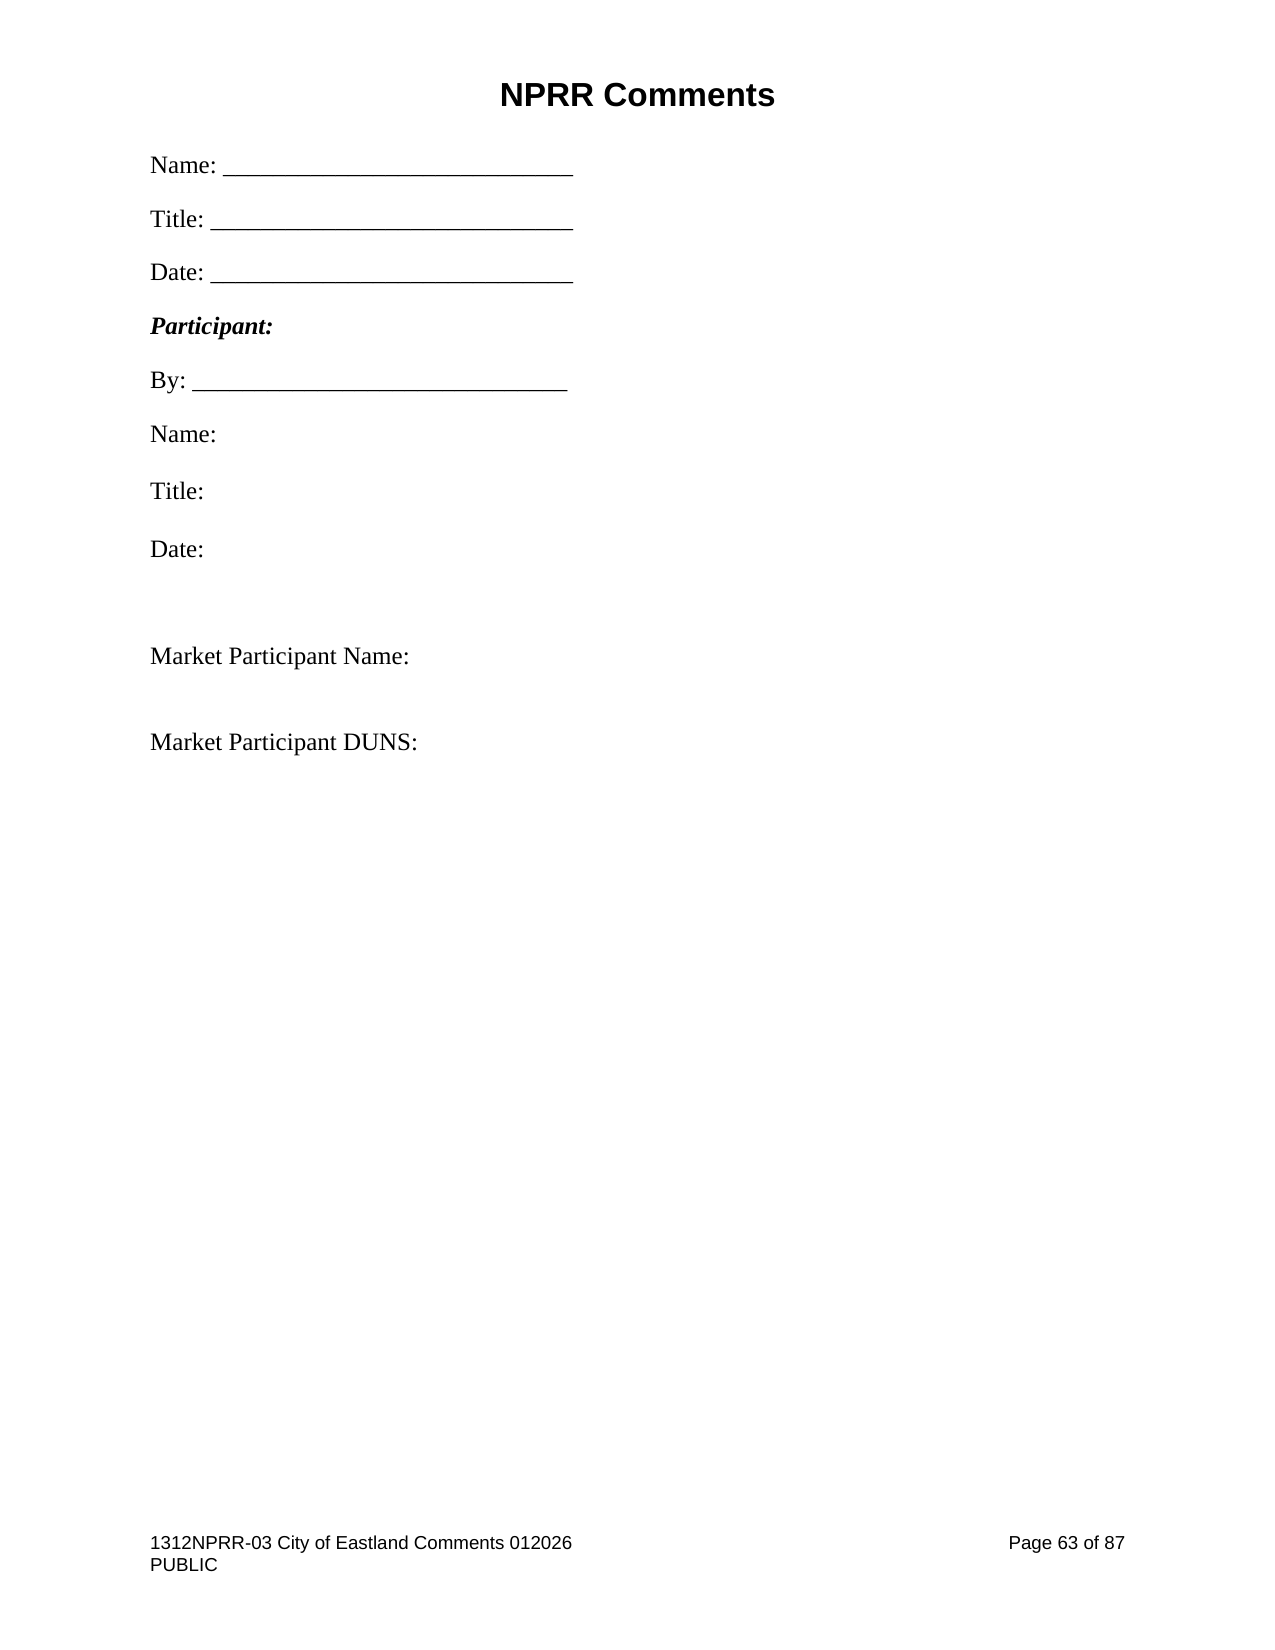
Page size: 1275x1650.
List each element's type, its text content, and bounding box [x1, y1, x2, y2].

text Title: [150, 476, 1125, 505]
text Market Participant DUNS: [150, 727, 1125, 756]
text Name: ____________________________ [150, 150, 1125, 179]
text By: ______________________________ [150, 365, 1125, 394]
text Date: [150, 534, 1125, 562]
text Date: _____________________________ [150, 257, 1125, 286]
text Market Participant Name: [150, 641, 1125, 670]
text Title: _____________________________ [150, 204, 1125, 232]
text Participant: [150, 311, 1125, 340]
text Name: [150, 419, 1125, 447]
